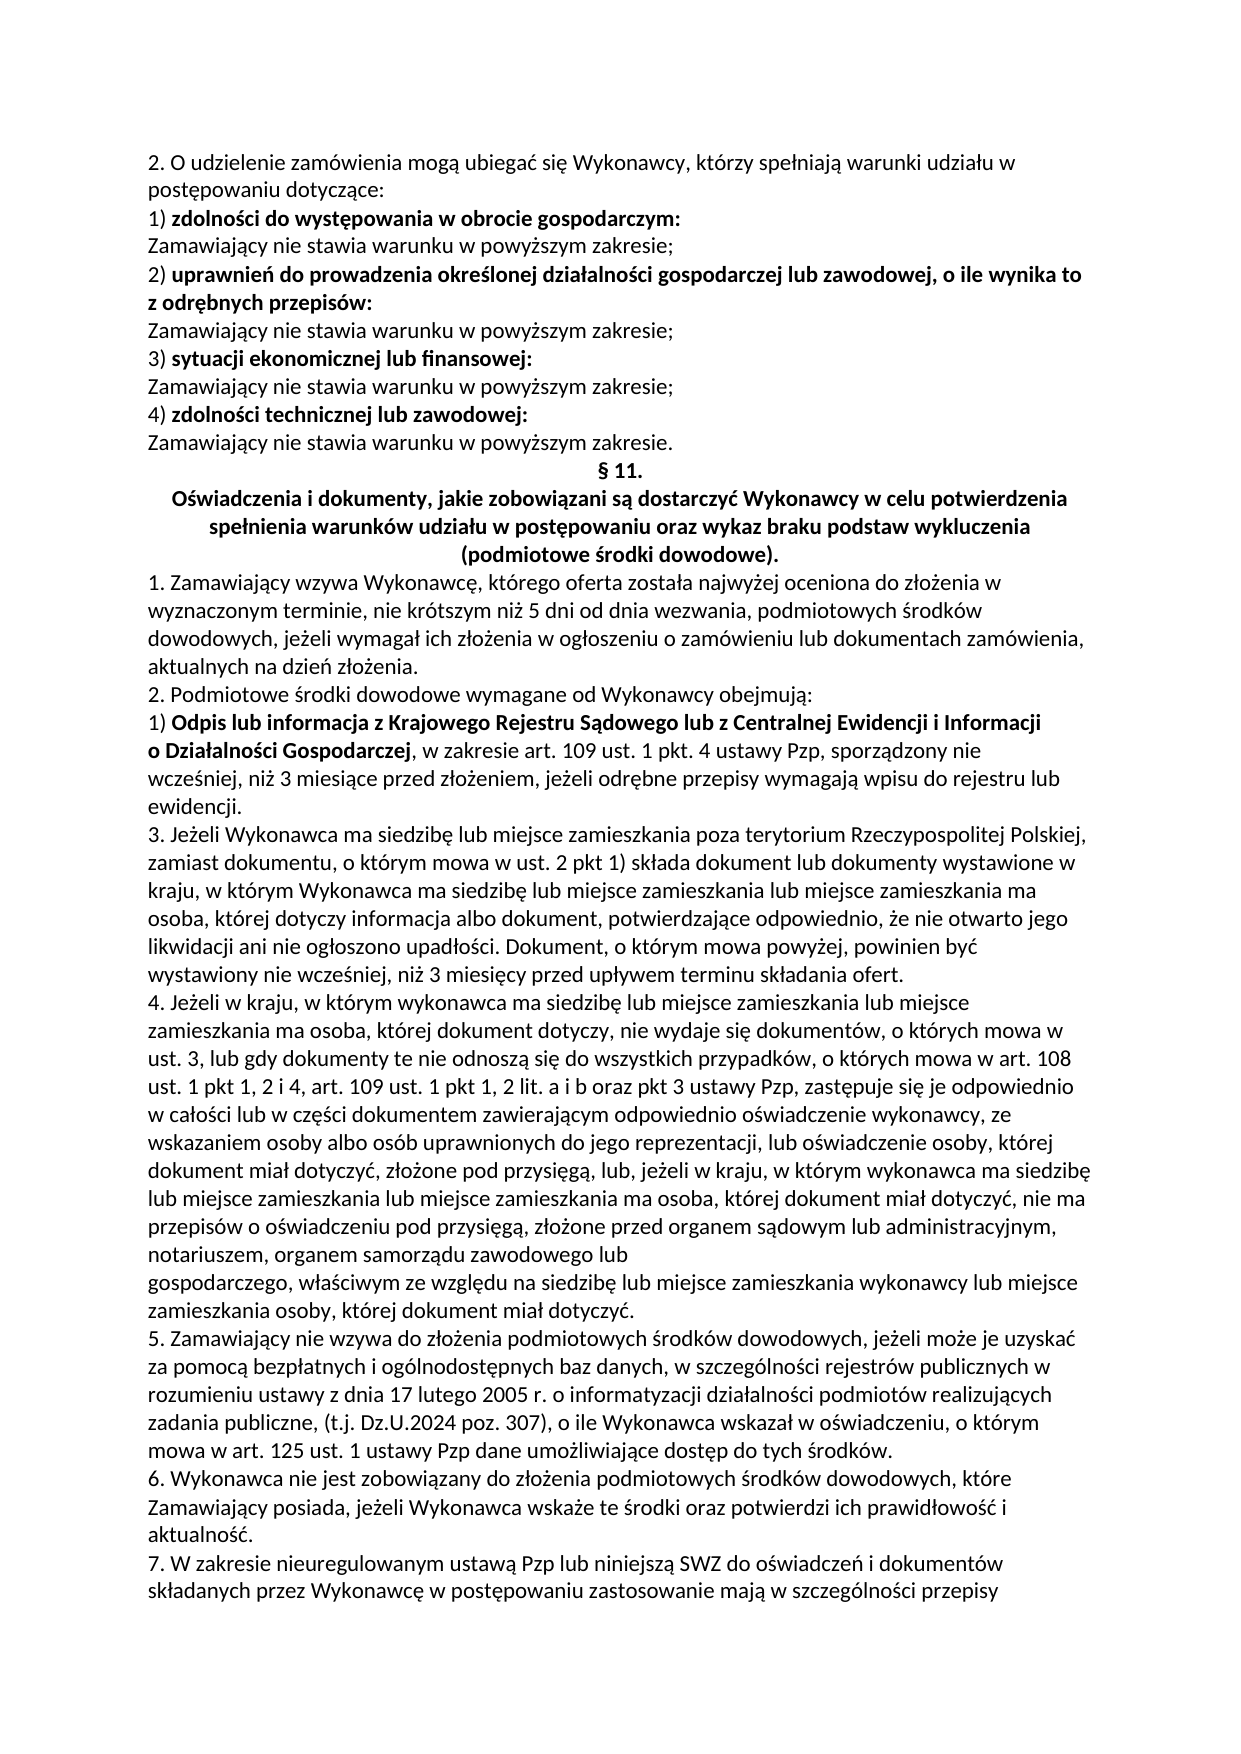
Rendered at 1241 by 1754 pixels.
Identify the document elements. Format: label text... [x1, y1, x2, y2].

text Zamawiający nie stawia warunku w powyższym zakresie; [148, 316, 1093, 344]
text Zamawiający nie stawia warunku w powyższym zakresie; [148, 372, 1093, 400]
text wcześniej, niż 3 miesiące przed złożeniem, jeżeli odrębne przepisy wymagają wpisu do rejestru lub [148, 764, 1093, 792]
text 5. Zamawiający nie wzywa do złożenia podmiotowych środków dowodowych, jeżeli może je uzyskać za pomocą bezpłatnych i ogólnodostępnych baz danych, w szczególności rejestrów publicznych w rozumieniu ustawy z dnia 17 lutego 2005 r. o informatyzacji działalności podmiotów realizujących zadania publiczne, (t.j. Dz.U.2024 poz. 307), o ile Wykonawca wskazał w oświadczeniu, o którym mowa w art. 125 ust. 1 ustawy Pzp dane umożliwiające dostęp do tych środków. [148, 1324, 1093, 1464]
text z odrębnych przepisów: [148, 288, 1093, 316]
text Zamawiający nie stawia warunku w powyższym zakresie. [148, 428, 1093, 456]
text Zamawiający nie stawia warunku w powyższym zakresie; [148, 232, 1093, 260]
text zamieszkania osoby, której dokument miał dotyczyć. [148, 1296, 1093, 1324]
text 4. Jeżeli w kraju, w którym wykonawca ma siedzibę lub miejsce zamieszkania lub miejsce zamieszkania ma osoba, której dokument dotyczy, nie wydaje się dokumentów, o których mowa w ust. 3, lub gdy dokumenty te nie odnoszą się do wszystkich przypadków, o których mowa w art. 108 ust. 1 pkt 1, 2 i 4, art. 109 ust. 1 pkt 1, 2 lit. a i b oraz pkt 3 ustawy Pzp, zastępuje się je odpowiednio w całości lub w części dokumentem zawierającym odpowiednio oświadczenie wykonawcy, ze wskazaniem osoby albo osób uprawnionych do jego reprezentacji, lub oświadczenie osoby, której dokument miał dotyczyć, złożone pod przysięgą, lub, jeżeli w kraju, w którym wykonawca ma siedzibę lub miejsce zamieszkania lub miejsce zamieszkania ma osoba, której dokument miał dotyczyć, nie ma przepisów o oświadczeniu pod przysięgą, złożone przed organem sądowym lub administracyjnym, notariuszem, organem samorządu zawodowego lub [148, 988, 1093, 1268]
text § 11. [148, 456, 1093, 484]
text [148, 1549, 1093, 1605]
text 2. Podmiotowe środki dowodowe wymagane od Wykonawcy obejmują: [148, 680, 1093, 708]
text Oświadczenia i dokumenty, jakie zobowiązani są dostarczyć Wykonawcy w celu potwierdzenia spełnienia warunków udziału w postępowaniu oraz wykaz braku podstaw wykluczenia (podmiotowe środki dowodowe). [148, 484, 1093, 568]
text o Działalności Gospodarczej, w zakresie art. 109 ust. 1 pkt. 4 ustawy Pzp, sporządzony nie [148, 736, 1093, 764]
text ewidencji. [148, 792, 1093, 820]
text 2) uprawnień do prowadzenia określonej działalności gospodarczej lub zawodowej, o ile wynika to [148, 260, 1093, 288]
text 1) zdolności do występowania w obrocie gospodarczym: [148, 204, 1093, 232]
text 3. Jeżeli Wykonawca ma siedzibę lub miejsce zamieszkania poza terytorium Rzeczypospolitej Polskiej, zamiast dokumentu, o którym mowa w ust. 2 pkt 1) składa dokument lub dokumenty wystawione w kraju, w którym Wykonawca ma siedzibę lub miejsce zamieszkania lub miejsce zamieszkania ma osoba, której dotyczy informacja albo dokument, potwierdzające odpowiednio, że nie otwarto jego likwidacji ani nie ogłoszono upadłości. Dokument, o którym mowa powyżej, powinien być wystawiony nie wcześniej, niż 3 miesięcy przed upływem terminu składania ofert. [148, 820, 1093, 988]
text 3) sytuacji ekonomicznej lub finansowej: [148, 344, 1093, 372]
text 6. Wykonawca nie jest zobowiązany do złożenia podmiotowych środków dowodowych, które Zamawiający posiada, jeżeli Wykonawca wskaże te środki oraz potwierdzi ich prawidłowość i aktualność. [148, 1464, 1093, 1549]
text 1) Odpis lub informacja z Krajowego Rejestru Sądowego lub z Centralnej Ewidencji i Informacji [148, 708, 1093, 736]
text gospodarczego, właściwym ze względu na siedzibę lub miejsce zamieszkania wykonawcy lub miejsce [148, 1268, 1093, 1296]
text 4) zdolności technicznej lub zawodowej: [148, 400, 1093, 428]
text 2. O udzielenie zamówienia mogą ubiegać się Wykonawcy, którzy spełniają warunki udziału w postępowaniu dotyczące: [148, 148, 1093, 204]
text 1. Zamawiający wzywa Wykonawcę, którego oferta została najwyżej oceniona do złożenia w wyznaczonym terminie, nie krótszym niż 5 dni od dnia wezwania, podmiotowych środków dowodowych, jeżeli wymagał ich złożenia w ogłoszeniu o zamówieniu lub dokumentach zamówienia, aktualnych na dzień złożenia. [148, 568, 1093, 680]
